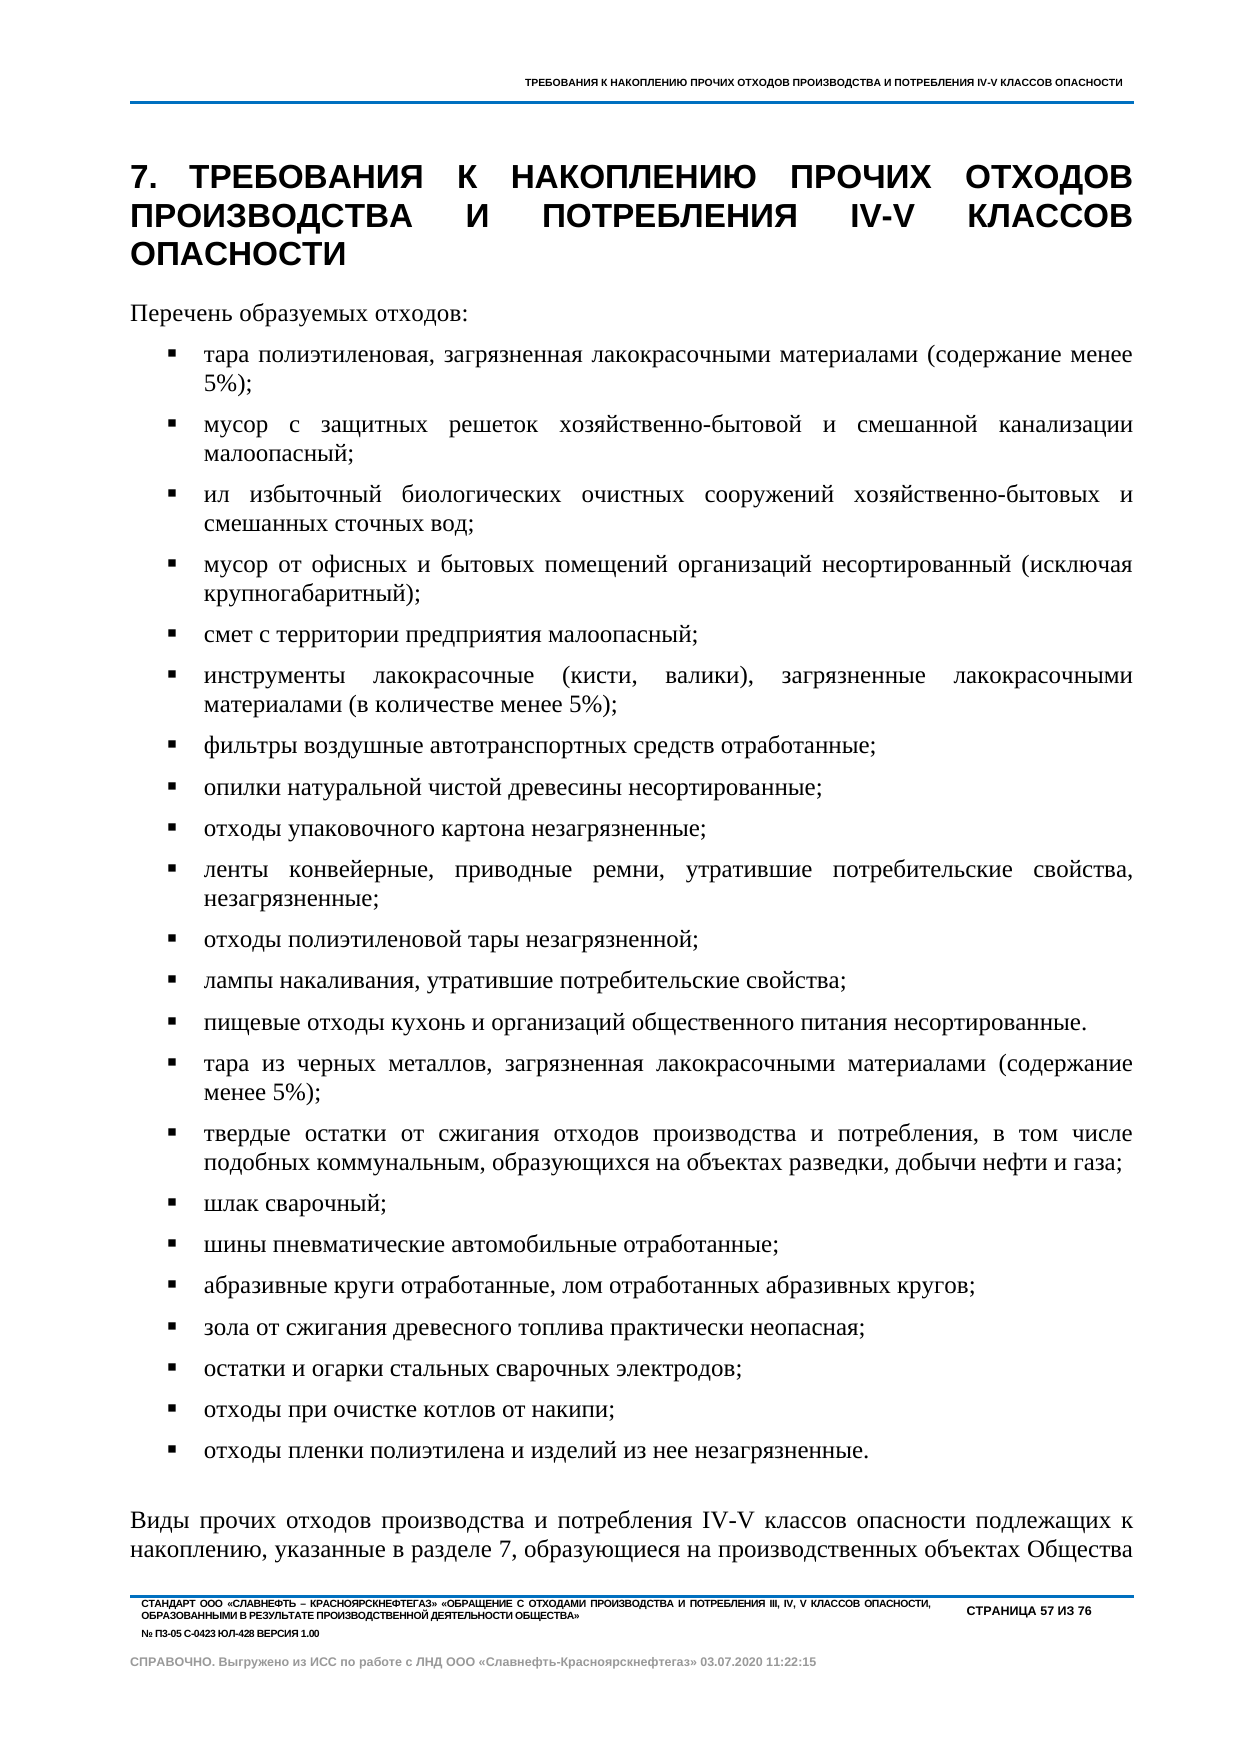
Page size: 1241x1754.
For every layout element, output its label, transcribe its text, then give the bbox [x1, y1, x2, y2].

list отходы упаковочного картона незагрязненные; [166, 813, 1134, 842]
list фильтры воздушные автотранспортных средств отработанные; [166, 730, 1134, 759]
list инструменты лакокрасочные (кисти, валики), загрязненные лакокрасочными материалами (в количестве менее 5%); [166, 660, 1134, 718]
list тара из черных металлов, загрязненная лакокрасочными материалами (содержание менее 5%); [166, 1048, 1134, 1105]
list лампы накаливания, утратившие потребительские свойства; [166, 965, 1134, 994]
list отходы при очистке котлов от накипи; [166, 1394, 1134, 1423]
list остатки и огарки стальных сварочных электродов; [166, 1353, 1134, 1382]
text Перечень образуемых отходов: [130, 298, 1134, 327]
list ленты конвейерные, приводные ремни, утратившие потребительские свойства, незагрязненные; [166, 854, 1134, 912]
list мусор с защитных решеток хозяйственно-бытовой и смешанной канализации малоопасный; [166, 409, 1134, 467]
list опилки натуральной чистой древесины несортированные; [166, 772, 1134, 800]
list шины пневматические автомобильные отработанные; [166, 1229, 1134, 1258]
list твердые остатки от сжигания отходов производства и потребления, в том числе подобных коммунальным, образующихся на объектах разведки, добычи нефти и газа; [166, 1118, 1134, 1175]
list отходы полиэтиленовой тары незагрязненной; [166, 924, 1134, 953]
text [130, 1505, 1134, 1563]
list тара полиэтиленовая, загрязненная лакокрасочными материалами (содержание менее 5%); [166, 339, 1134, 397]
list шлак сварочный; [166, 1188, 1134, 1217]
list мусор от офисных и бытовых помещений организаций несортированный (исключая крупногабаритный); [166, 549, 1134, 607]
list ил избыточный биологических очистных сооружений хозяйственно-бытовых и смешанных сточных вод; [166, 479, 1134, 537]
list отходы пленки полиэтилена и изделий из нее незагрязненные. [166, 1435, 1134, 1464]
list пищевые отходы кухонь и организаций общественного питания несортированные. [166, 1007, 1134, 1035]
list зола от сжигания древесного топлива практически неопасная; [166, 1312, 1134, 1340]
list смет с территории предприятия малоопасный; [166, 619, 1134, 648]
list ТРЕБОВАНИЯ К НАКОПЛЕНИЮ ПРОЧИХ ОТХОДОВ ПРОИЗВОДСТВА И ПОТРЕБЛЕНИЯ IV-V КЛАССОВ ОПАСНОСТИ [130, 158, 1134, 273]
list абразивные круги отработанные, лом отработанных абразивных кругов; [166, 1270, 1134, 1299]
